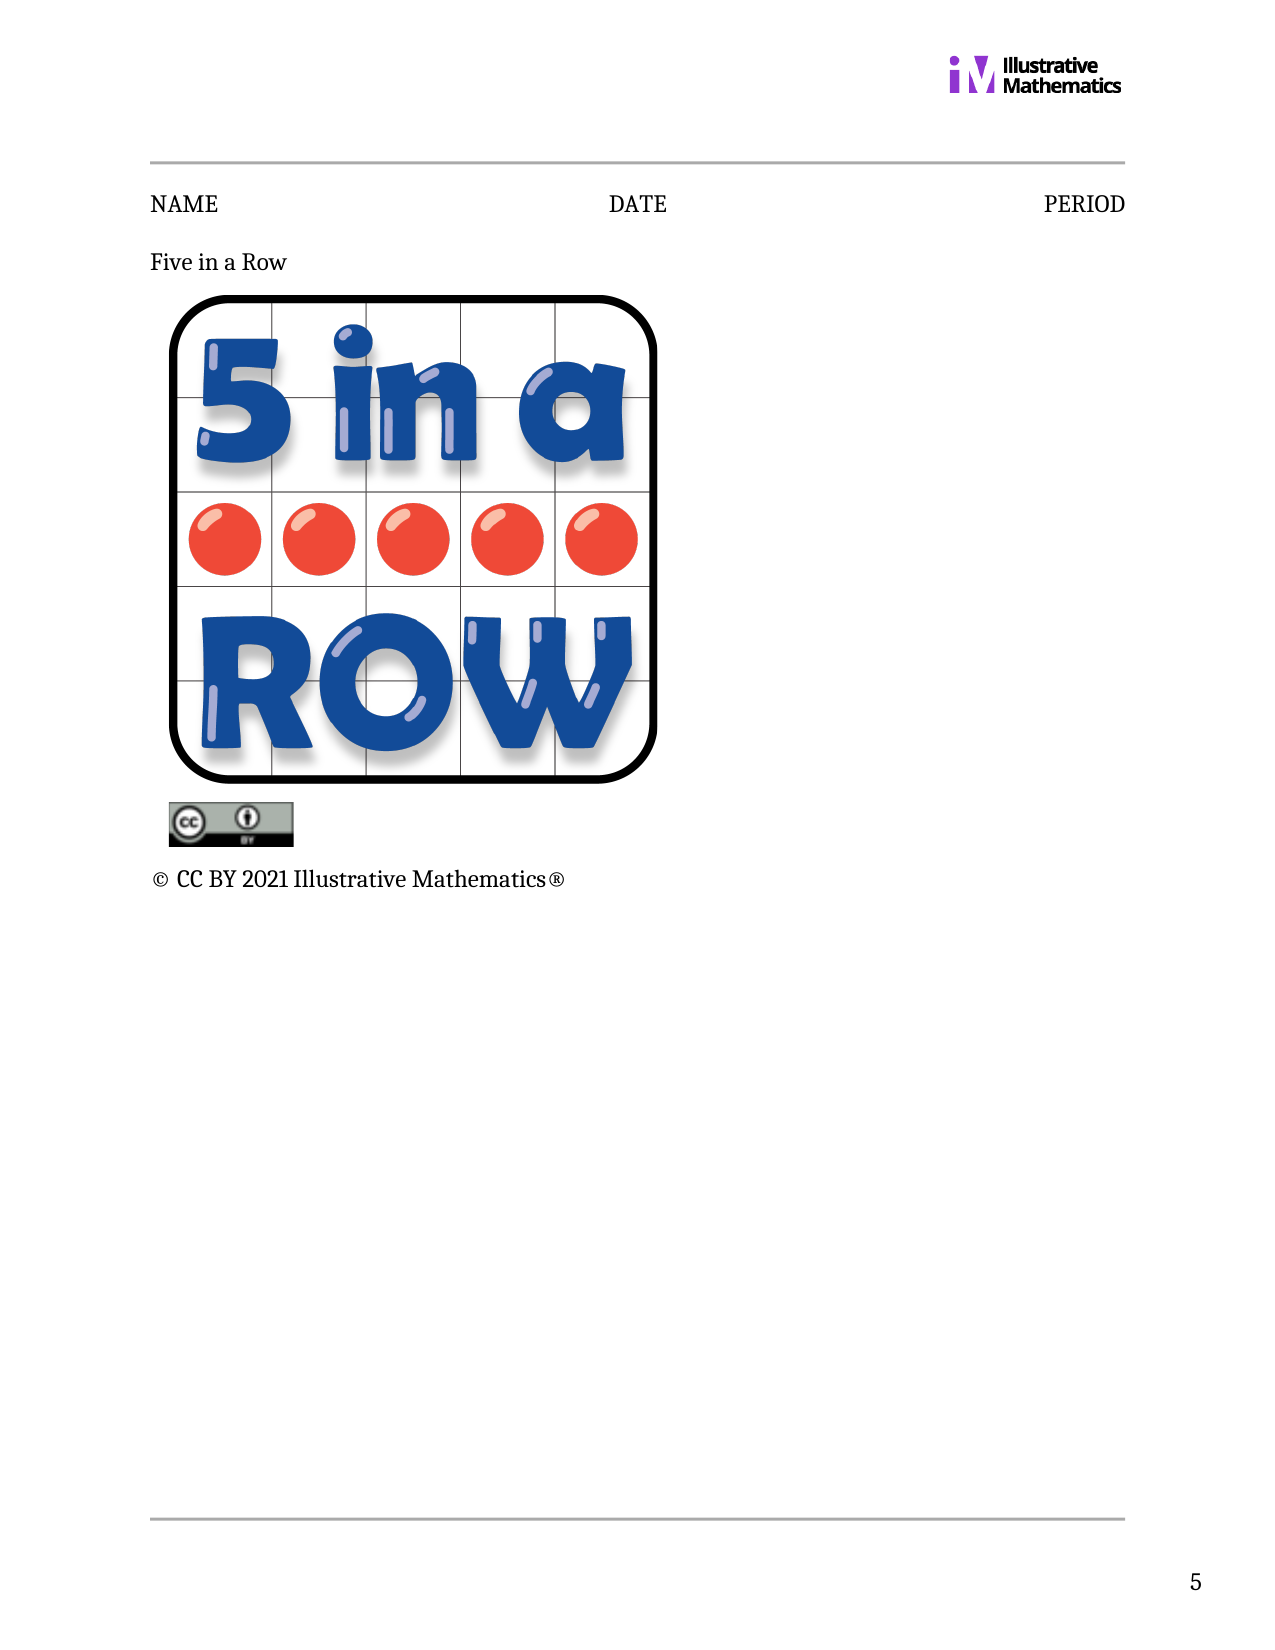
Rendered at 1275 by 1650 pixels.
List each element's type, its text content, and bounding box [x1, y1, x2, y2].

picture [949, 55, 1121, 93]
picture [168, 295, 658, 784]
picture [168, 802, 294, 847]
text Five in a Row [150, 247, 1125, 276]
text © CC BY 2021 Illustrative Mathematics® [150, 865, 1125, 894]
